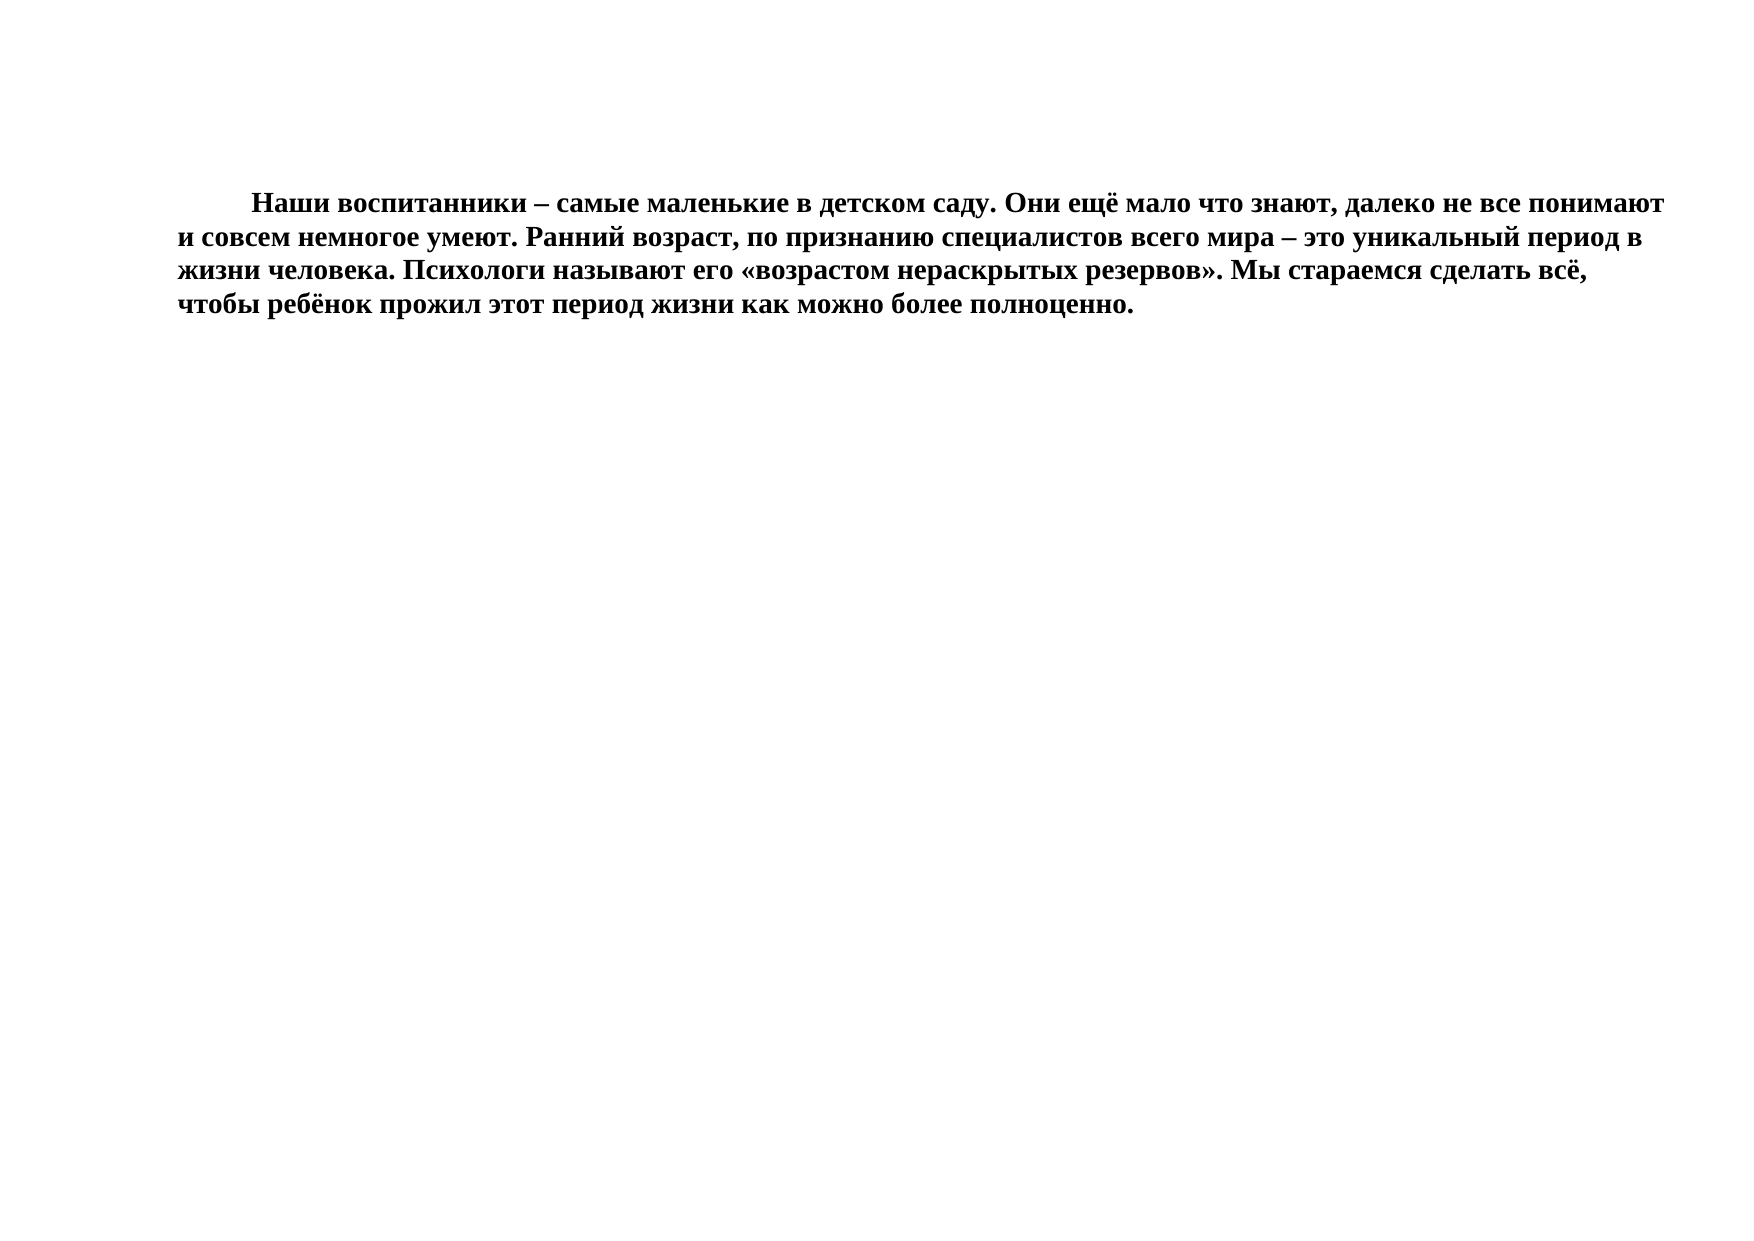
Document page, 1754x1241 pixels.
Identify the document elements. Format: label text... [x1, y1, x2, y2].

text Наши воспитанники – самые маленькие в детском саду. Они ещё мало что знают, далеко не все понимают и совсем немногое умеют. Ранний возраст, по признанию специалистов всего мира – это уникальный период в жизни человека. Психологи называют его «возрастом нераскрытых резервов». Мы стараемся сделать всё, чтобы ребёнок прожил этот период жизни как можно более полноценно. [177, 185, 1665, 319]
